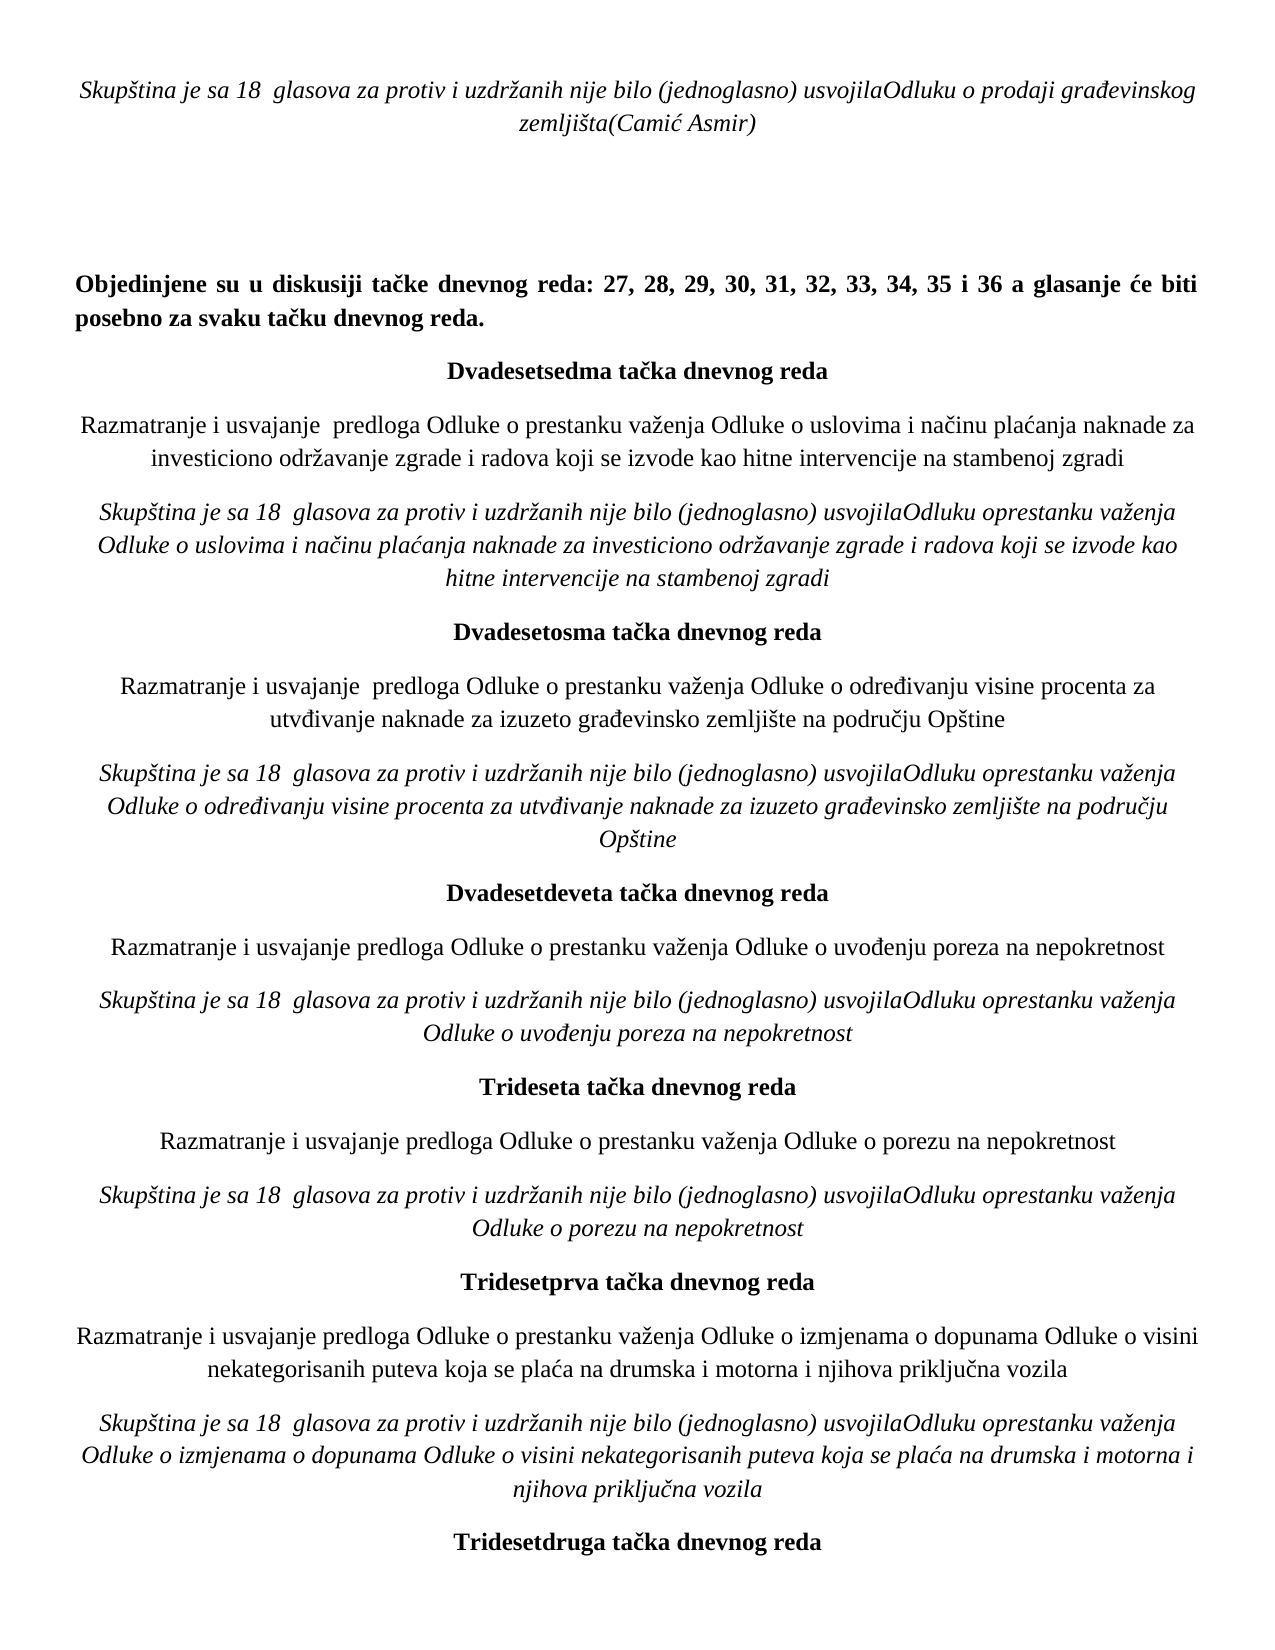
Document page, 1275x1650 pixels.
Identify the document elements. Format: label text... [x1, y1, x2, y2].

text Tridesetprva tačka dnevnog reda [75, 1267, 1200, 1296]
text Skupština je sa 18 glasova za protiv i uzdržanih nije bilo (jednoglasno) usvojilaOdluku oprestanku važenja Odluke o izmjenama o dopunama Odluke o visini nekategorisanih puteva koja se plaća na drumska i motorna i njihova priključna vozila [75, 1408, 1200, 1502]
text Razmatranje i usvajanje predloga Odluke o prestanku važenja Odluke o određivanju visine procenta za utvđivanje naknade za izuzeto građevinsko zemljište na području Opštine [75, 671, 1200, 733]
text Razmatranje i usvajanje predloga Odluke o prestanku važenja Odluke o porezu na nepokretnost [75, 1126, 1200, 1155]
text Skupština je sa 18 glasova za protiv i uzdržanih nije bilo (jednoglasno) usvojilaOdluku oprestanku važenja Odluke o uslovima i načinu plaćanja naknade za investiciono održavanje zgrade i radova koji se izvode kao hitne intervencije na stambenoj zgradi [75, 497, 1200, 592]
text Skupština je sa 18 glasova za protiv i uzdržanih nije bilo (jednoglasno) usvojilaOdluku oprestanku važenja Odluke o određivanju visine procenta za utvđivanje naknade za izuzeto građevinsko zemljište na području Opštine [75, 758, 1200, 853]
text Tridesetdruga tačka dnevnog reda [75, 1527, 1200, 1556]
text Skupština je sa 18 glasova za protiv i uzdržanih nije bilo (jednoglasno) usvojilaOdluku oprestanku važenja Odluke o porezu na nepokretnost [75, 1180, 1200, 1242]
text Trideseta tačka dnevnog reda [75, 1072, 1200, 1101]
text Razmatranje i usvajanje predloga Odluke o prestanku važenja Odluke o uvođenju poreza na nepokretnost [75, 932, 1200, 960]
text Razmatranje i usvajanje predloga Odluke o prestanku važenja Odluke o izmjenama o dopunama Odluke o visini nekategorisanih puteva koja se plaća na drumska i motorna i njihova priključna vozila [75, 1321, 1200, 1382]
text Dvadesetdeveta tačka dnevnog reda [75, 878, 1200, 906]
text Skupština je sa 18 glasova za protiv i uzdržanih nije bilo (jednoglasno) usvojilaOdluku oprestanku važenja Odluke o uvođenju poreza na nepokretnost [75, 985, 1200, 1047]
text Objedinjene su u diskusiji tačke dnevnog reda: 27, 28, 29, 30, 31, 32, 33, 34, 35 i 36 a glasanje će biti posebno za svaku tačku dnevnog reda. [75, 269, 1200, 331]
text Skupština je sa 18 glasova za protiv i uzdržanih nije bilo (jednoglasno) usvojilaOdluku o prodaji građevinskog zemljišta(Camić Asmir) [75, 75, 1200, 137]
text Razmatranje i usvajanje predloga Odluke o prestanku važenja Odluke o uslovima i načinu plaćanja naknade za investiciono održavanje zgrade i radova koji se izvode kao hitne intervencije na stambenoj zgradi [75, 410, 1200, 472]
text Dvadesetosma tačka dnevnog reda [75, 617, 1200, 646]
text Dvadesetsedma tačka dnevnog reda [75, 356, 1200, 385]
